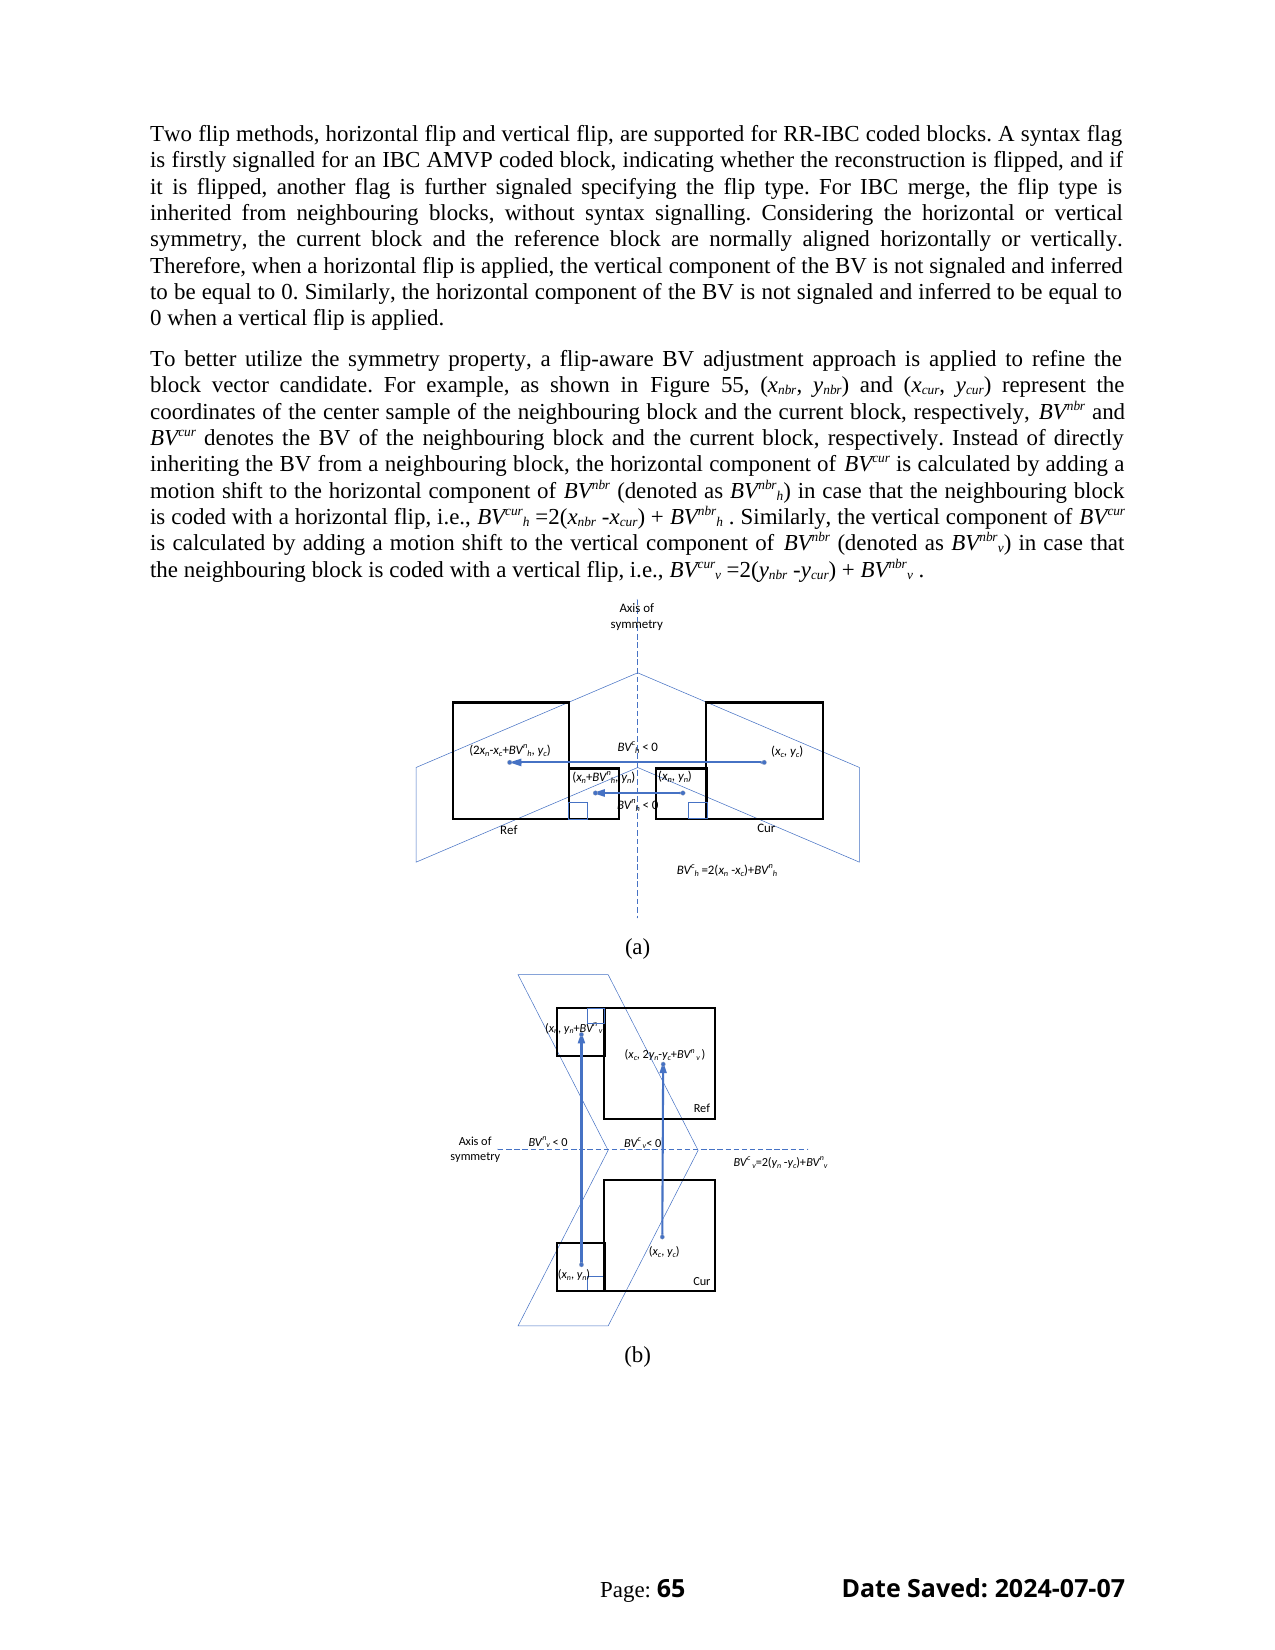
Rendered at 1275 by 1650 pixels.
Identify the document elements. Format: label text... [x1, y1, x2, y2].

text (b) [150, 1341, 1125, 1367]
text (a) [150, 933, 1125, 959]
text Two flip methods, horizontal flip and vertical flip, are supported for RR-IBC coded blocks. A syntax flag is firstly signalled for an IBC AMVP coded block, indicating whether the reconstruction is flipped, and if it is flipped, another flag is further signaled specifying the flip type. For IBC merge, the flip type is inherited from neighbouring blocks, without syntax signalling. Considering the horizontal or vertical symmetry, the current block and the reference block are normally aligned horizontally or vertically. Therefore, when a horizontal flip is applied, the vertical component of the BV is not signaled and inferred to be equal to 0. Similarly, the horizontal component of the BV is not signaled and inferred to be equal to 0 when a vertical flip is applied. [150, 120, 1125, 331]
text To better utilize the symmetry property, a flip-aware BV adjustment approach is applied to refine the block vector candidate. For example, as shown in Figure 55, (xnbr, ynbr) and (xcur, ycur) represent the coordinates of the center sample of the neighbouring block and the current block, respectively, BVnbr and BVcur denotes the BV of the neighbouring block and the current block, respectively. Instead of directly inheriting the BV from a neighbouring block, the horizontal component of BVcur is calculated by adding a motion shift to the horizontal component of BVnbr (denoted as BVnbrh) in case that the neighbouring block is coded with a horizontal flip, i.e., BVcurh =2(xnbr -xcur) + BVnbrh . Similarly, the vertical component of BVcur is calculated by adding a motion shift to the vertical component of BVnbr (denoted as BVnbrv) in case that the neighbouring block is coded with a vertical flip, i.e., BVcurv =2(ynbr -ycur) + BVnbrv . [150, 345, 1125, 582]
